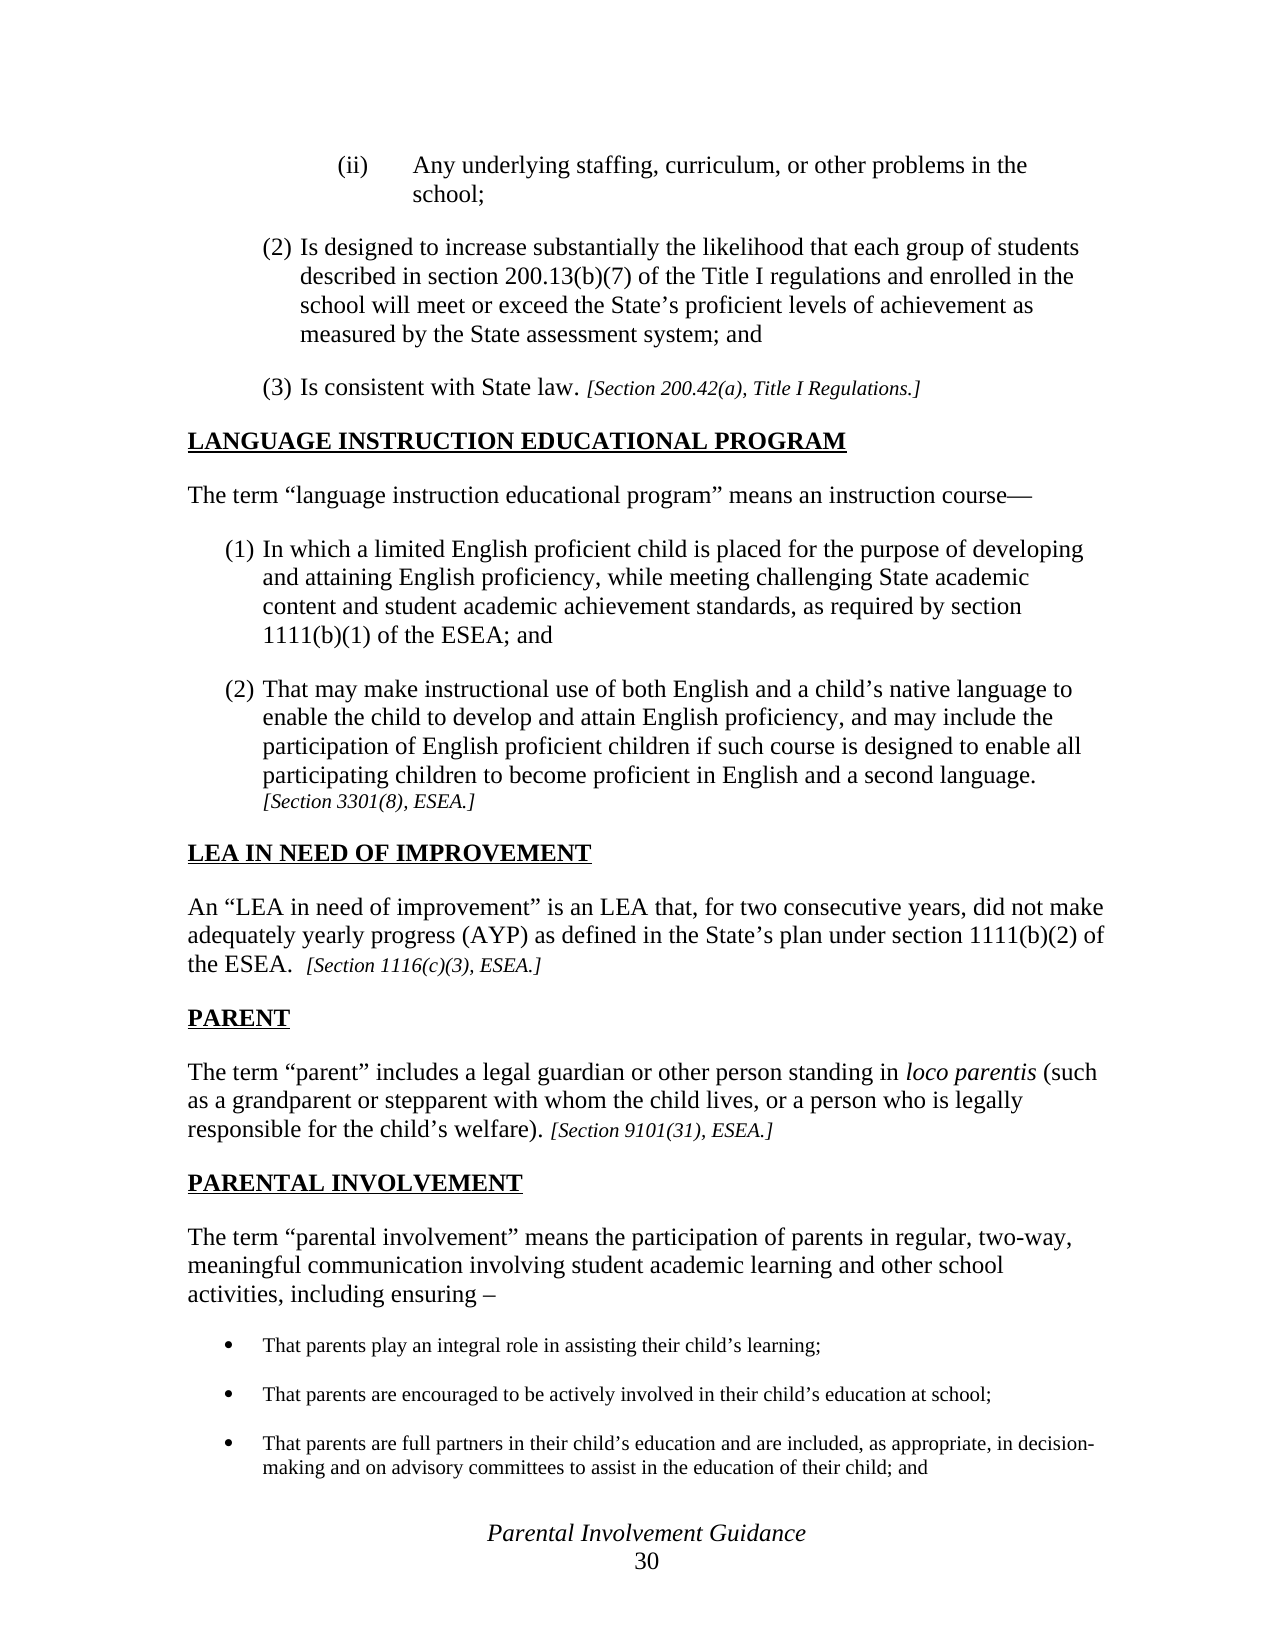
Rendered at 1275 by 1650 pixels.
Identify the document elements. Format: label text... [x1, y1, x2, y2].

list That may make instructional use of both English and a child’s native language to enable the child to develop and attain English proficiency, and may include the participation of English proficient children if such course is designed to enable all participating children to become proficient in English and a second language. [Section 3301(8), ESEA.] [225, 674, 1106, 813]
text That parents play an integral role in assisting their child’s learning; [225, 1333, 1106, 1357]
list Is consistent with State law. [Section 200.42(a), Title I Regulations.] [262, 372, 1106, 401]
subtitle LANGUAGE INSTRUCTION EDUCATIONAL PROGRAM [187, 426, 1106, 455]
list Is designed to increase substantially the likelihood that each group of students described in section 200.13(b)(7) of the Title I regulations and enrolled in the school will meet or exceed the State’s proficient levels of achievement as measured by the State assessment system; and [262, 232, 1106, 347]
text An “LEA in need of improvement” is an LEA that, for two consecutive years, did not make adequately yearly progress (AYP) as defined in the State’s plan under section 1111(b)(2) of the ESEA. [Section 1116(c)(3), ESEA.] [187, 892, 1106, 978]
text The term “language instruction educational program” means an instruction course— [187, 480, 1106, 509]
list In which a limited English proficient child is placed for the purpose of developing and attaining English proficiency, while meeting challenging State academic content and student academic achievement standards, as required by section 1111(b)(1) of the ESEA; and [225, 534, 1106, 649]
subtitle PARENTAL INVOLVEMENT [187, 1168, 1106, 1197]
subtitle LEA IN NEED OF IMPROVEMENT [187, 838, 1106, 867]
text That parents are full partners in their child’s education and are included, as appropriate, in decision-making and on advisory committees to assist in the education of their child; and [225, 1431, 1106, 1479]
list Any underlying staffing, curriculum, or other problems in the school; [337, 150, 1106, 207]
text That parents are encouraged to be actively involved in their child’s education at school; [225, 1382, 1106, 1406]
text The term “parental involvement” means the participation of parents in regular, two-way, meaningful communication involving student academic learning and other school activities, including ensuring – [187, 1222, 1106, 1308]
text The term “parent” includes a legal guardian or other person standing in loco parentis (such as a grandparent or stepparent with whom the child lives, or a person who is legally responsible for the child’s welfare). [Section 9101(31), ESEA.] [187, 1057, 1106, 1143]
subtitle PARENT [187, 1003, 1106, 1032]
